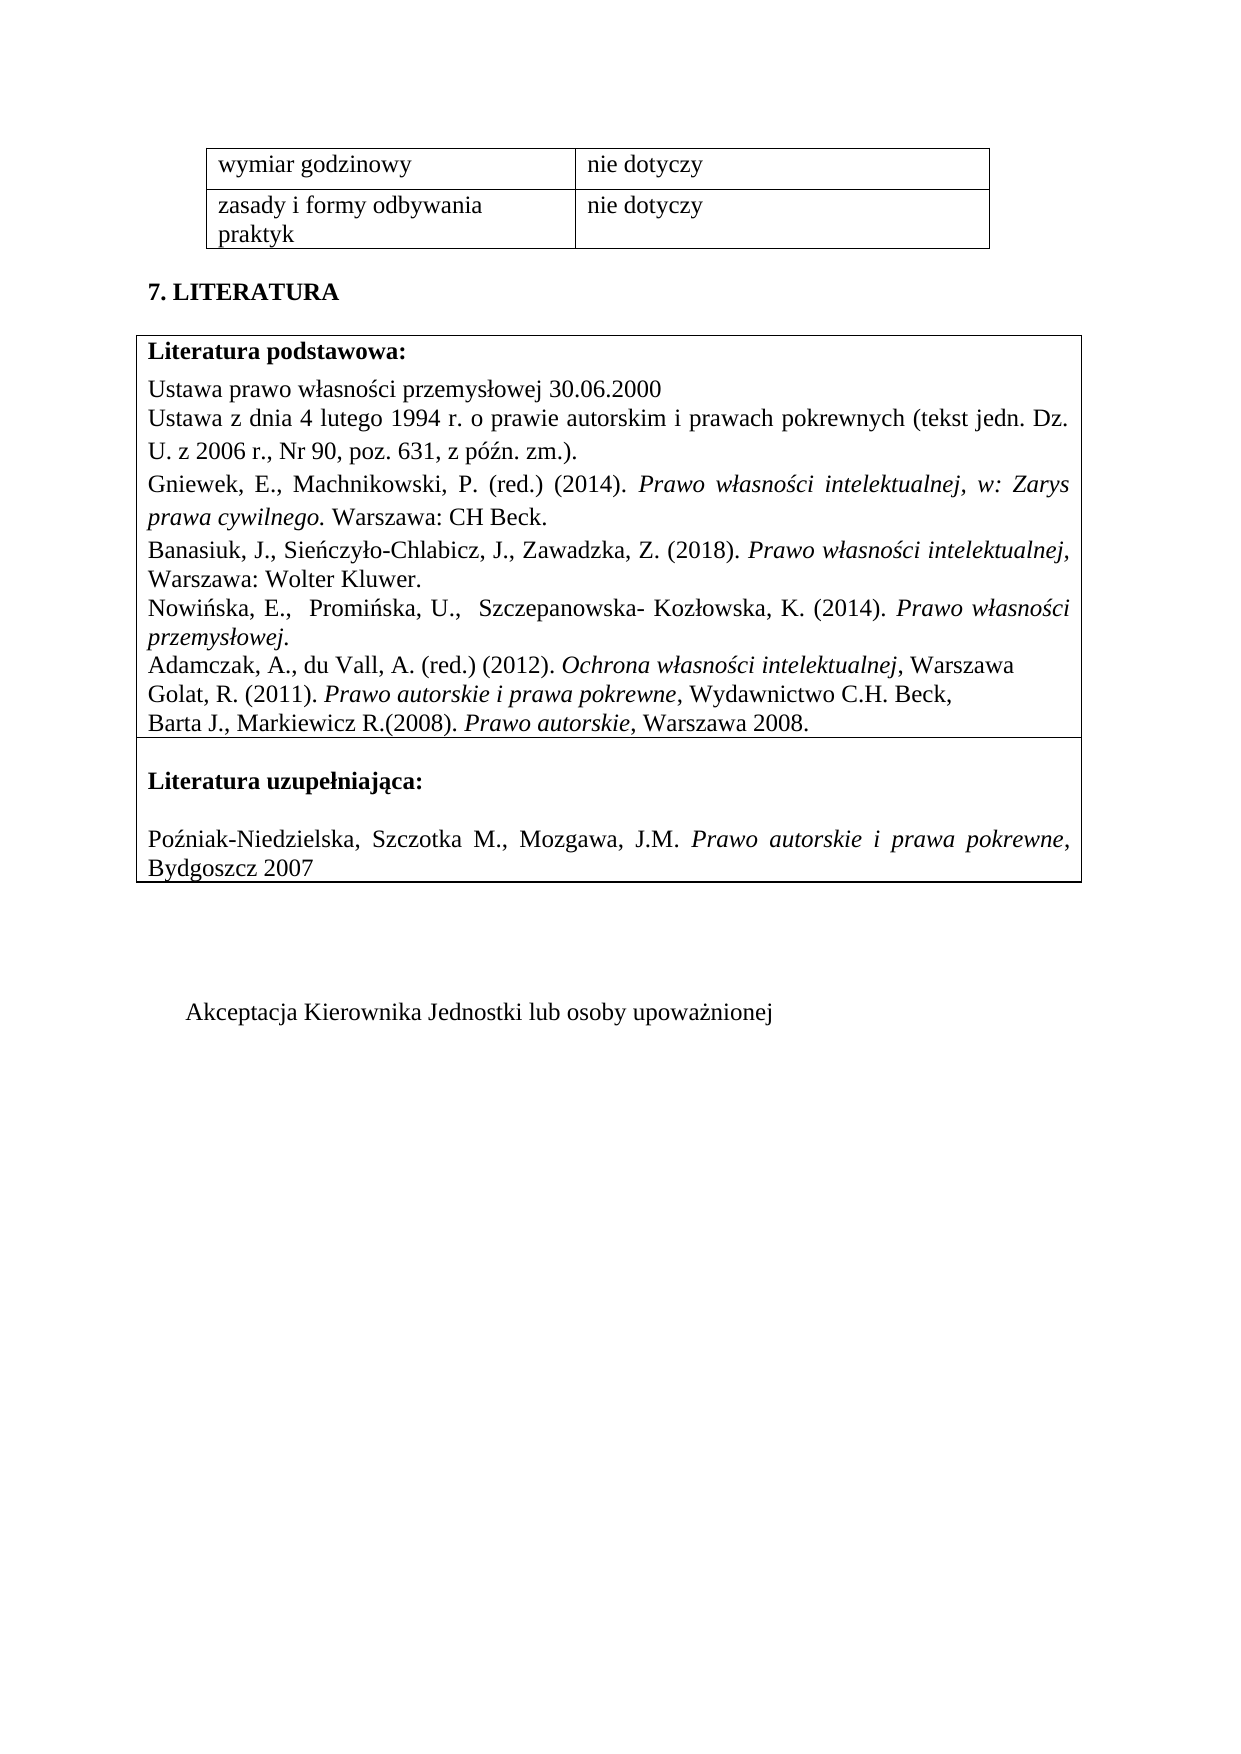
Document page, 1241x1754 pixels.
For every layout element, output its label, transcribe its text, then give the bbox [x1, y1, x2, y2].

table_cell Literatura uzupełniająca: Poźniak-Niedzielska, Szczotka M., Mozgawa, J.M. Prawo autorskie i prawa pokrewne, Bydgoszcz 2007 [137, 738, 1081, 881]
table_cell nie dotyczy [576, 190, 989, 247]
text Akceptacja Kierownika Jednostki lub osoby upoważnionej [185, 997, 1093, 1026]
table_header nie dotyczy [576, 149, 989, 189]
table_header wymiar godzinowy [207, 149, 575, 189]
table_cell zasady i formy odbywania praktyk [207, 190, 575, 247]
table_header Literatura podstawowa: Ustawa prawo własności przemysłowej 30.06.2000 Ustawa z dnia 4 lutego 1994 r. o prawie autorskim i prawach pokrewnych (tekst jedn. Dz. U. z 2006 r., Nr 90, poz. 631, z późn. zm.). Gniewek, E., Machnikowski, P. (red.) (2014). Prawo własności intelektualnej, w: Zarys prawa cywilnego. Warszawa: CH Beck. Banasiuk, J., Sieńczyło-Chlabicz, J., Zawadzka, Z. (2018). Prawo własności intelektualnej, Warszawa: Wolter Kluwer. Nowińska, E., Promińska, U., Szczepanowska- Kozłowska, K. (2014). Prawo własności przemysłowej. Adamczak, A., du Vall, A. (red.) (2012). Ochrona własności intelektualnej, Warszawa Golat, R. (2011). Prawo autorskie i prawa pokrewne, Wydawnictwo C.H. Beck, Barta J., Markiewicz R.(2008). Prawo autorskie, Warszawa 2008. [137, 336, 1081, 737]
text 7. LITERATURA [148, 277, 1093, 306]
